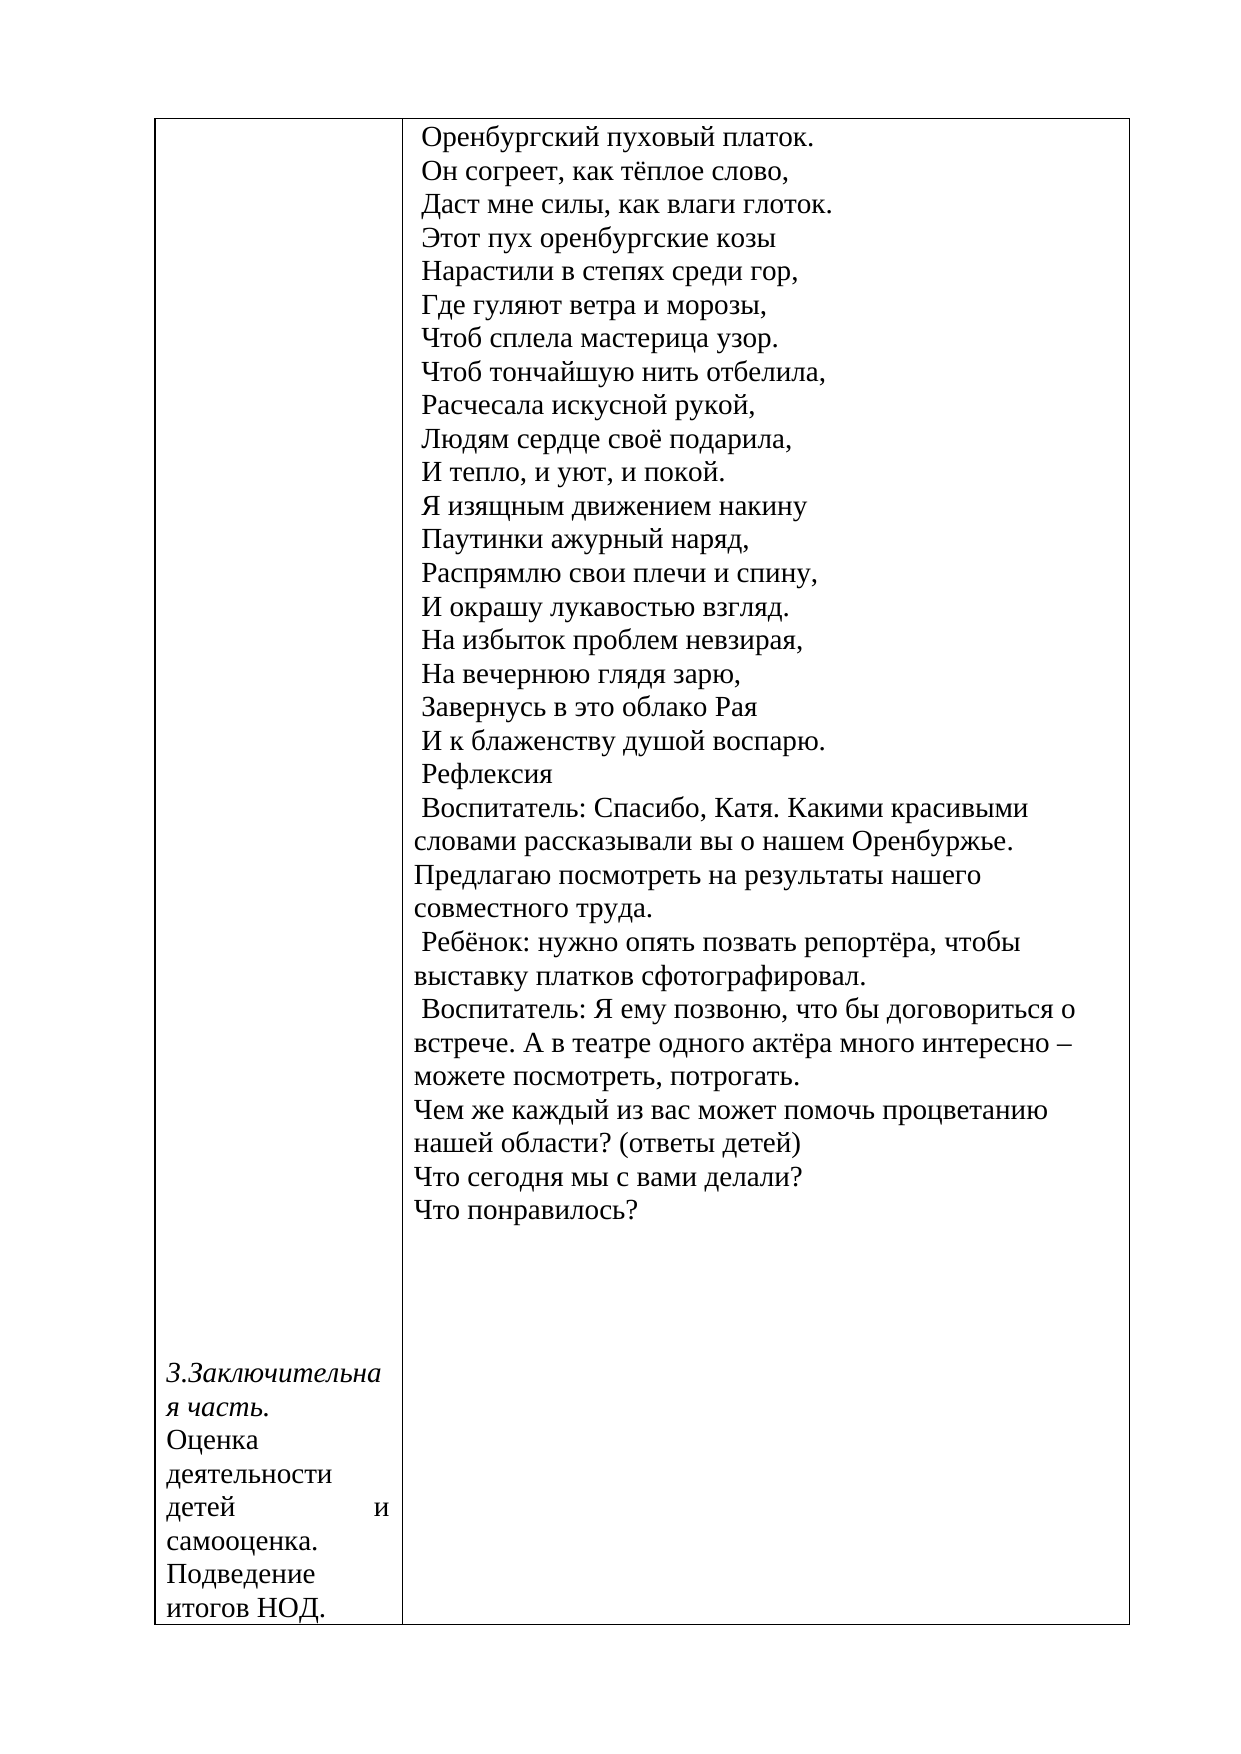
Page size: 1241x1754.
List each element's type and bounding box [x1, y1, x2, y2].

table_cell [403, 119, 1129, 1624]
table_cell [156, 119, 402, 1624]
